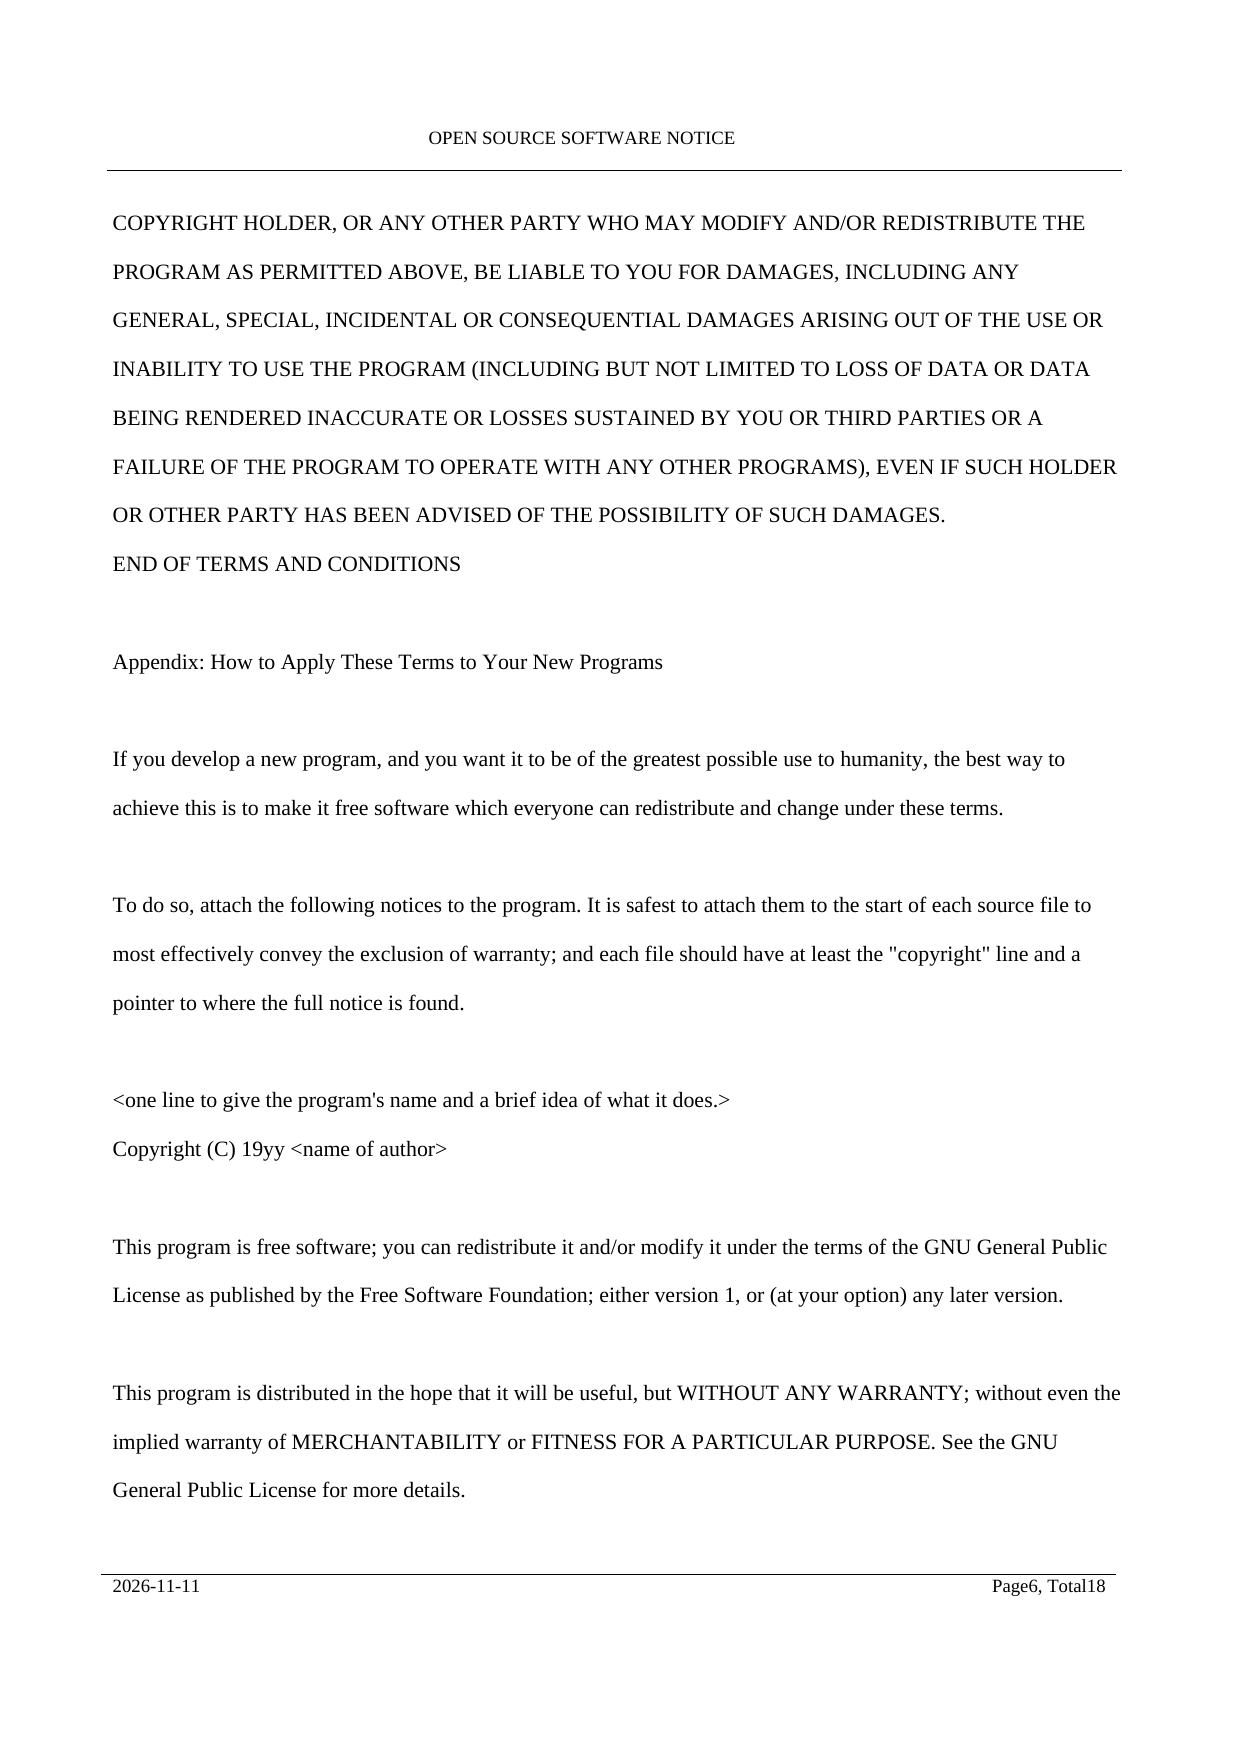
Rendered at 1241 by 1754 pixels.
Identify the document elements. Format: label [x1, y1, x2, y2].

text [112, 206, 1128, 1506]
